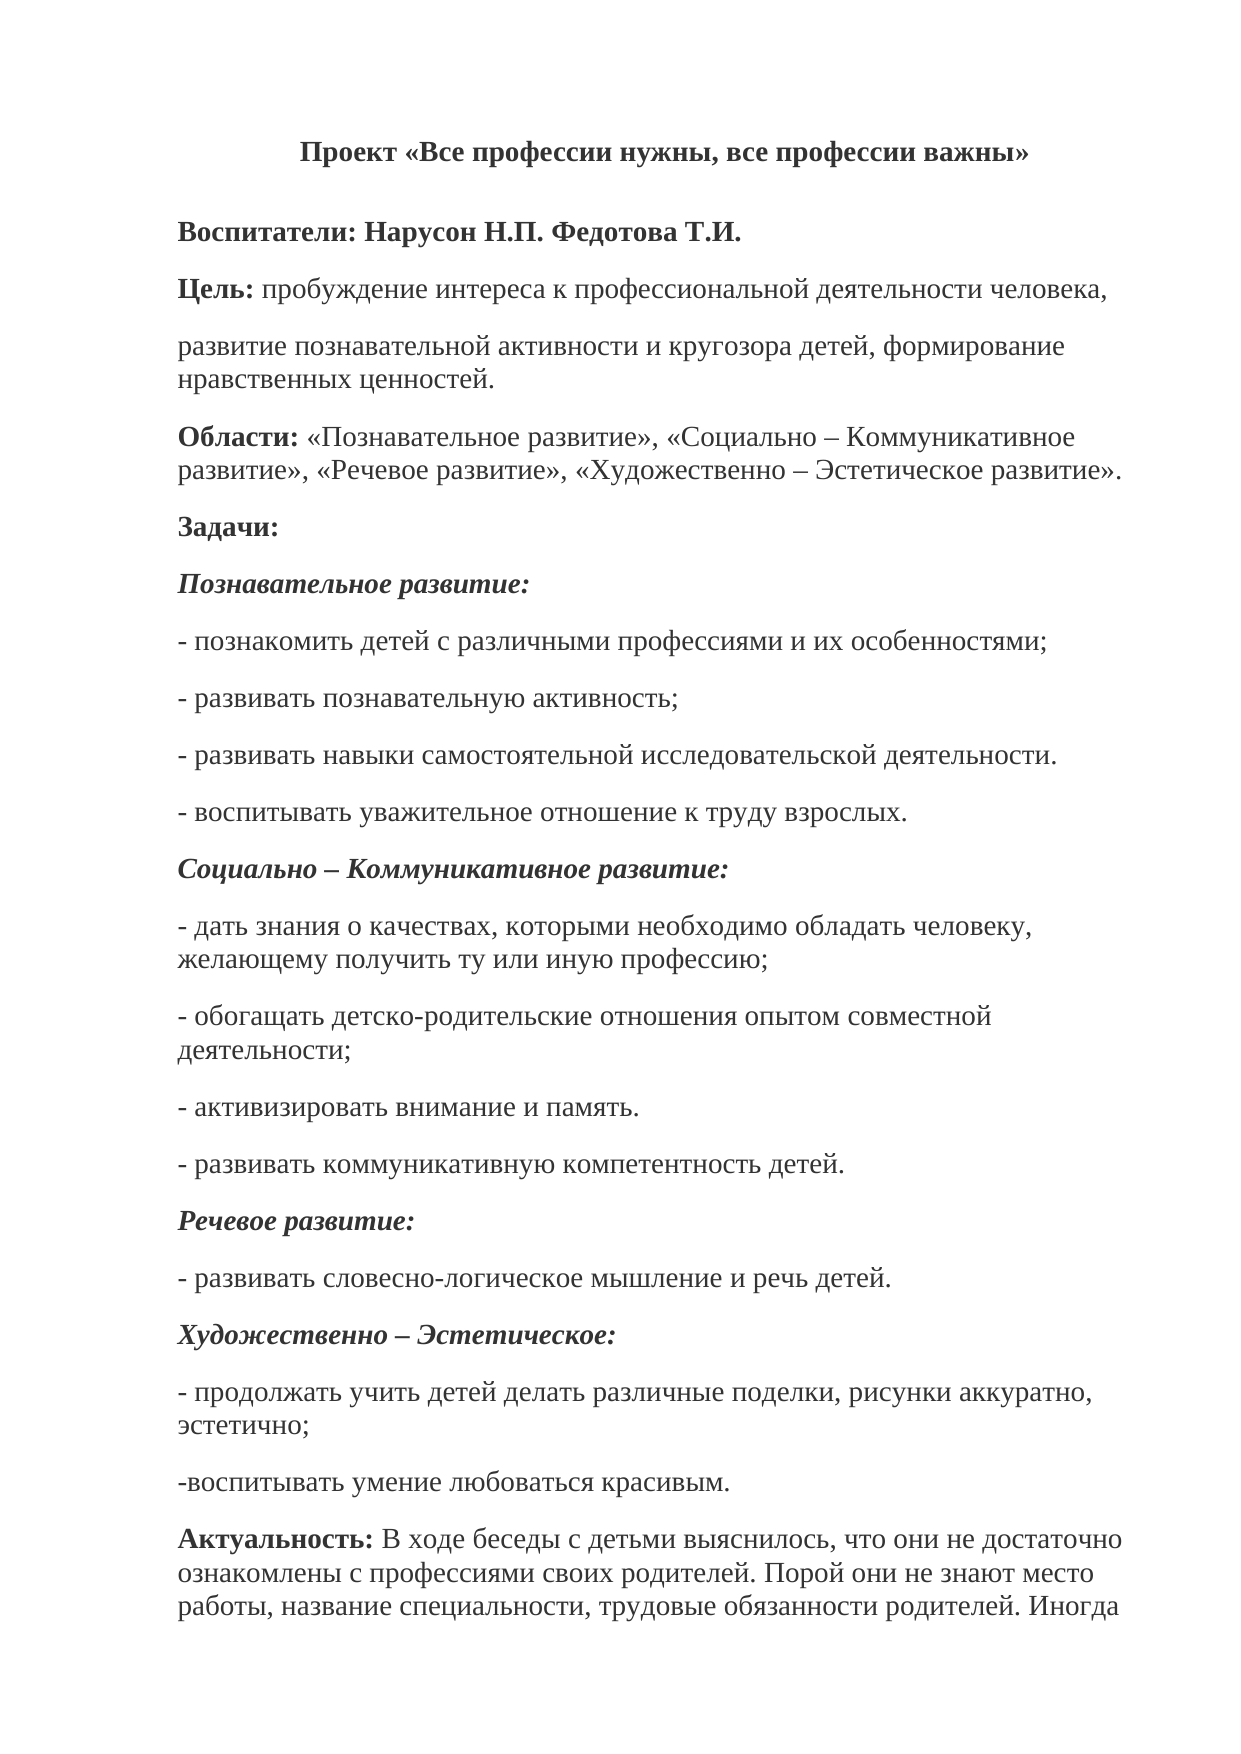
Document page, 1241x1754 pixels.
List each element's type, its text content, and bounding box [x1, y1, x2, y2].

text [177, 1521, 1152, 1622]
text - развивать навыки самостоятельной исследовательской деятельности. [177, 737, 1152, 771]
text Области: «Познавательное развитие», «Социально – Коммуникативное развитие», «Речевое развитие», «Художественно – Эстетическое развитие». [177, 419, 1152, 486]
text Художественно – Эстетическое: [177, 1317, 1152, 1351]
text Познавательное развитие: [177, 566, 1152, 600]
text - познакомить детей с различными профессиями и их особенностями; [177, 623, 1152, 657]
text Социально – Коммуникативное развитие: [177, 851, 1152, 884]
text -воспитывать умение любоваться красивым. [177, 1464, 1152, 1498]
text Цель: пробуждение интереса к профессиональной деятельности человека, [177, 271, 1152, 305]
text - развивать коммуникативную компетентность детей. [177, 1146, 1152, 1179]
text - активизировать внимание и память. [177, 1089, 1152, 1123]
text Проект «Все профессии нужны, все профессии важны» [177, 134, 1152, 167]
text - развивать словесно-логическое мышление и речь детей. [177, 1260, 1152, 1293]
text - воспитывать уважительное отношение к труду взрослых. [177, 794, 1152, 828]
text развитие познавательной активности и кругозора детей, формирование нравственных ценностей. [177, 328, 1152, 395]
text Задачи: [177, 509, 1152, 543]
text - продолжать учить детей делать различные поделки, рисунки аккуратно, эстетично; [177, 1374, 1152, 1441]
text - дать знания о качествах, которыми необходимо обладать человеку, желающему получить ту или иную профессию; [177, 908, 1152, 975]
text Речевое развитие: [177, 1203, 1152, 1237]
text - развивать познавательную активность; [177, 680, 1152, 714]
text Воспитатели: Нарусон Н.П. Федотова Т.И. [177, 214, 1152, 248]
text - обогащать детско-родительские отношения опытом совместной деятельности; [177, 998, 1152, 1066]
